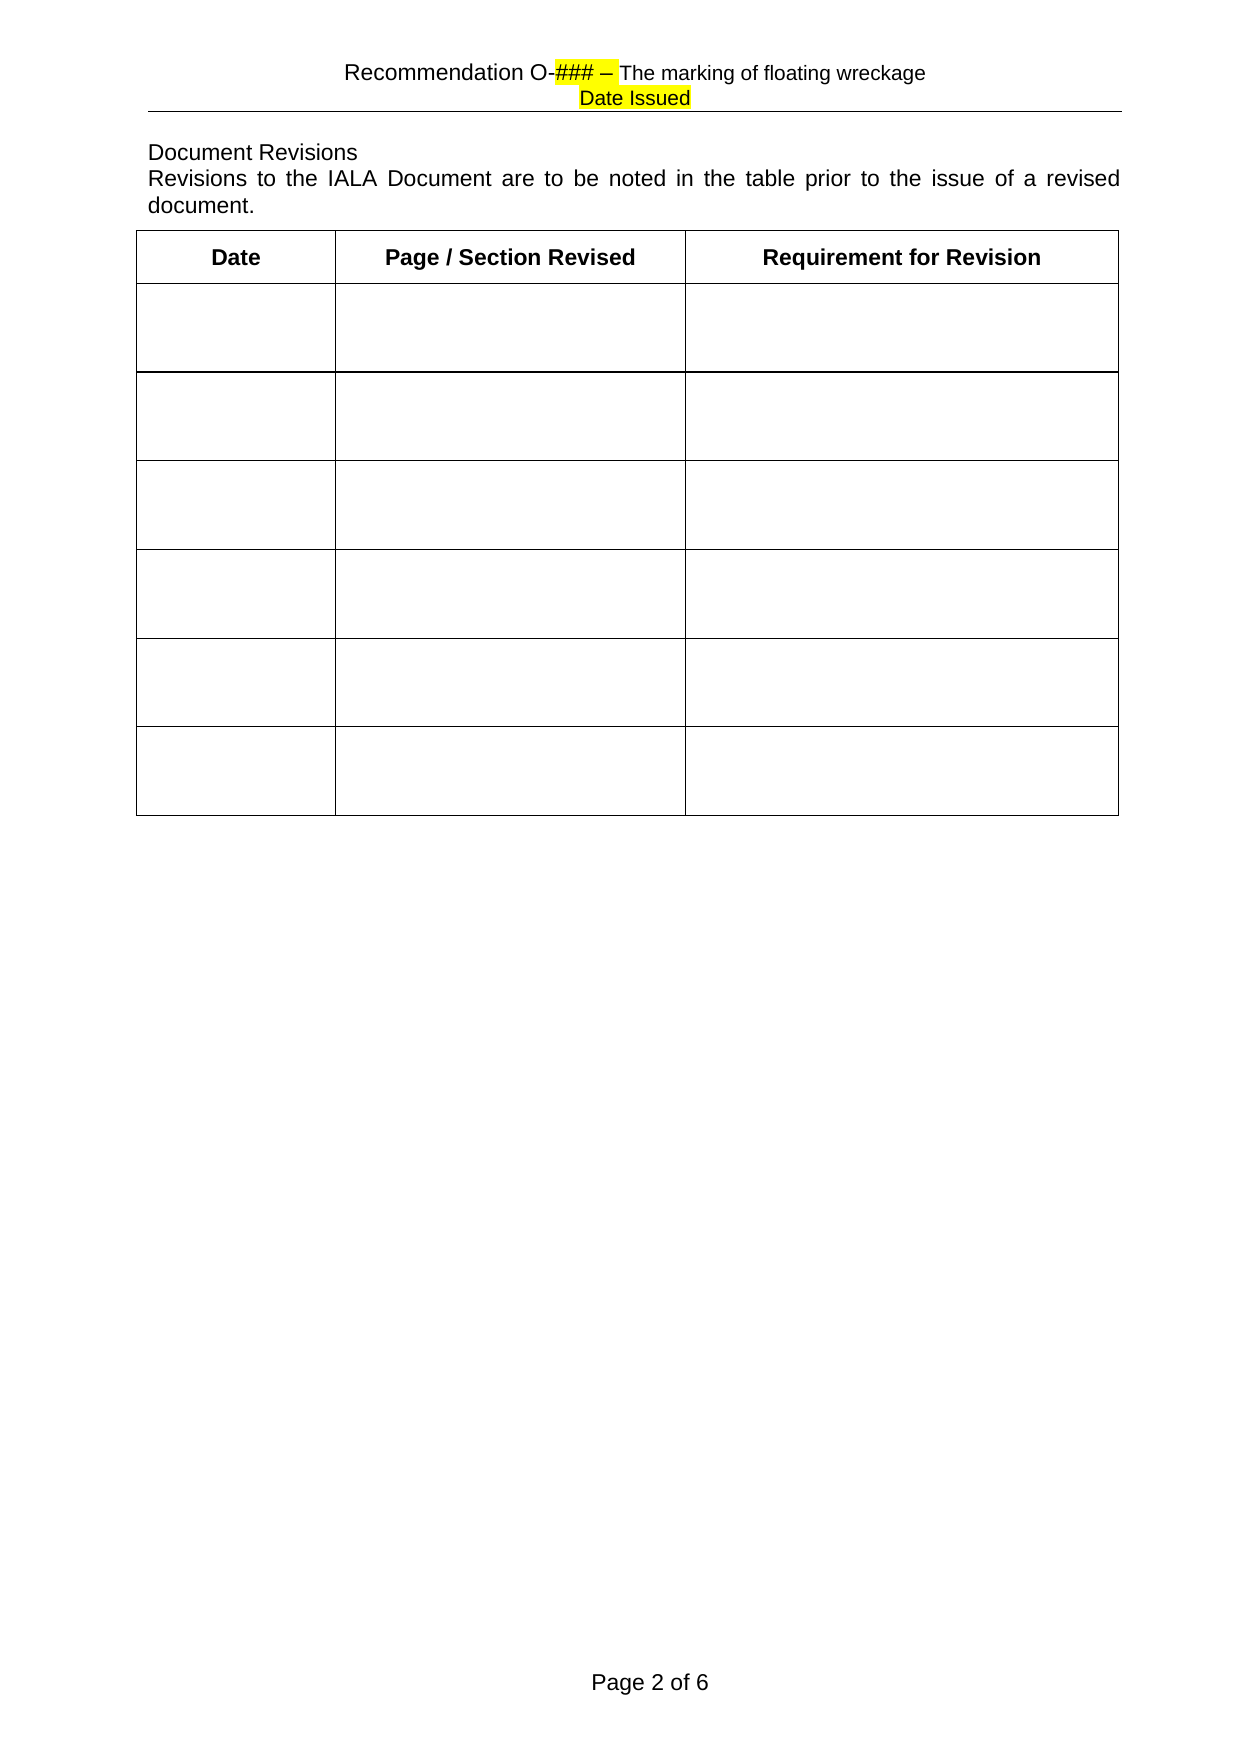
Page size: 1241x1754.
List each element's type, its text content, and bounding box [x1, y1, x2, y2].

text Revisions to the IALA Document are to be noted in the table prior to the issue of a revised document. [148, 165, 1122, 218]
table_cell [137, 639, 335, 726]
table_cell [137, 461, 335, 549]
table_cell [686, 550, 1118, 637]
table_cell [686, 373, 1118, 460]
table_cell [686, 727, 1118, 815]
table_cell [336, 639, 685, 726]
table_cell [137, 373, 335, 460]
table_cell [137, 550, 335, 637]
table_cell [336, 373, 685, 460]
table_cell [336, 461, 685, 549]
title Document Revisions [148, 139, 1122, 165]
table_cell [686, 284, 1118, 371]
table_cell [137, 284, 335, 371]
table_cell [336, 284, 685, 371]
table_cell [336, 550, 685, 637]
table_cell [686, 461, 1118, 549]
table_cell [137, 727, 335, 815]
table_cell [336, 727, 685, 815]
table_header Requirement for Revision [686, 231, 1118, 283]
table_cell [686, 639, 1118, 726]
table_header Page / Section Revised [336, 231, 685, 283]
table_header Date [137, 231, 335, 283]
